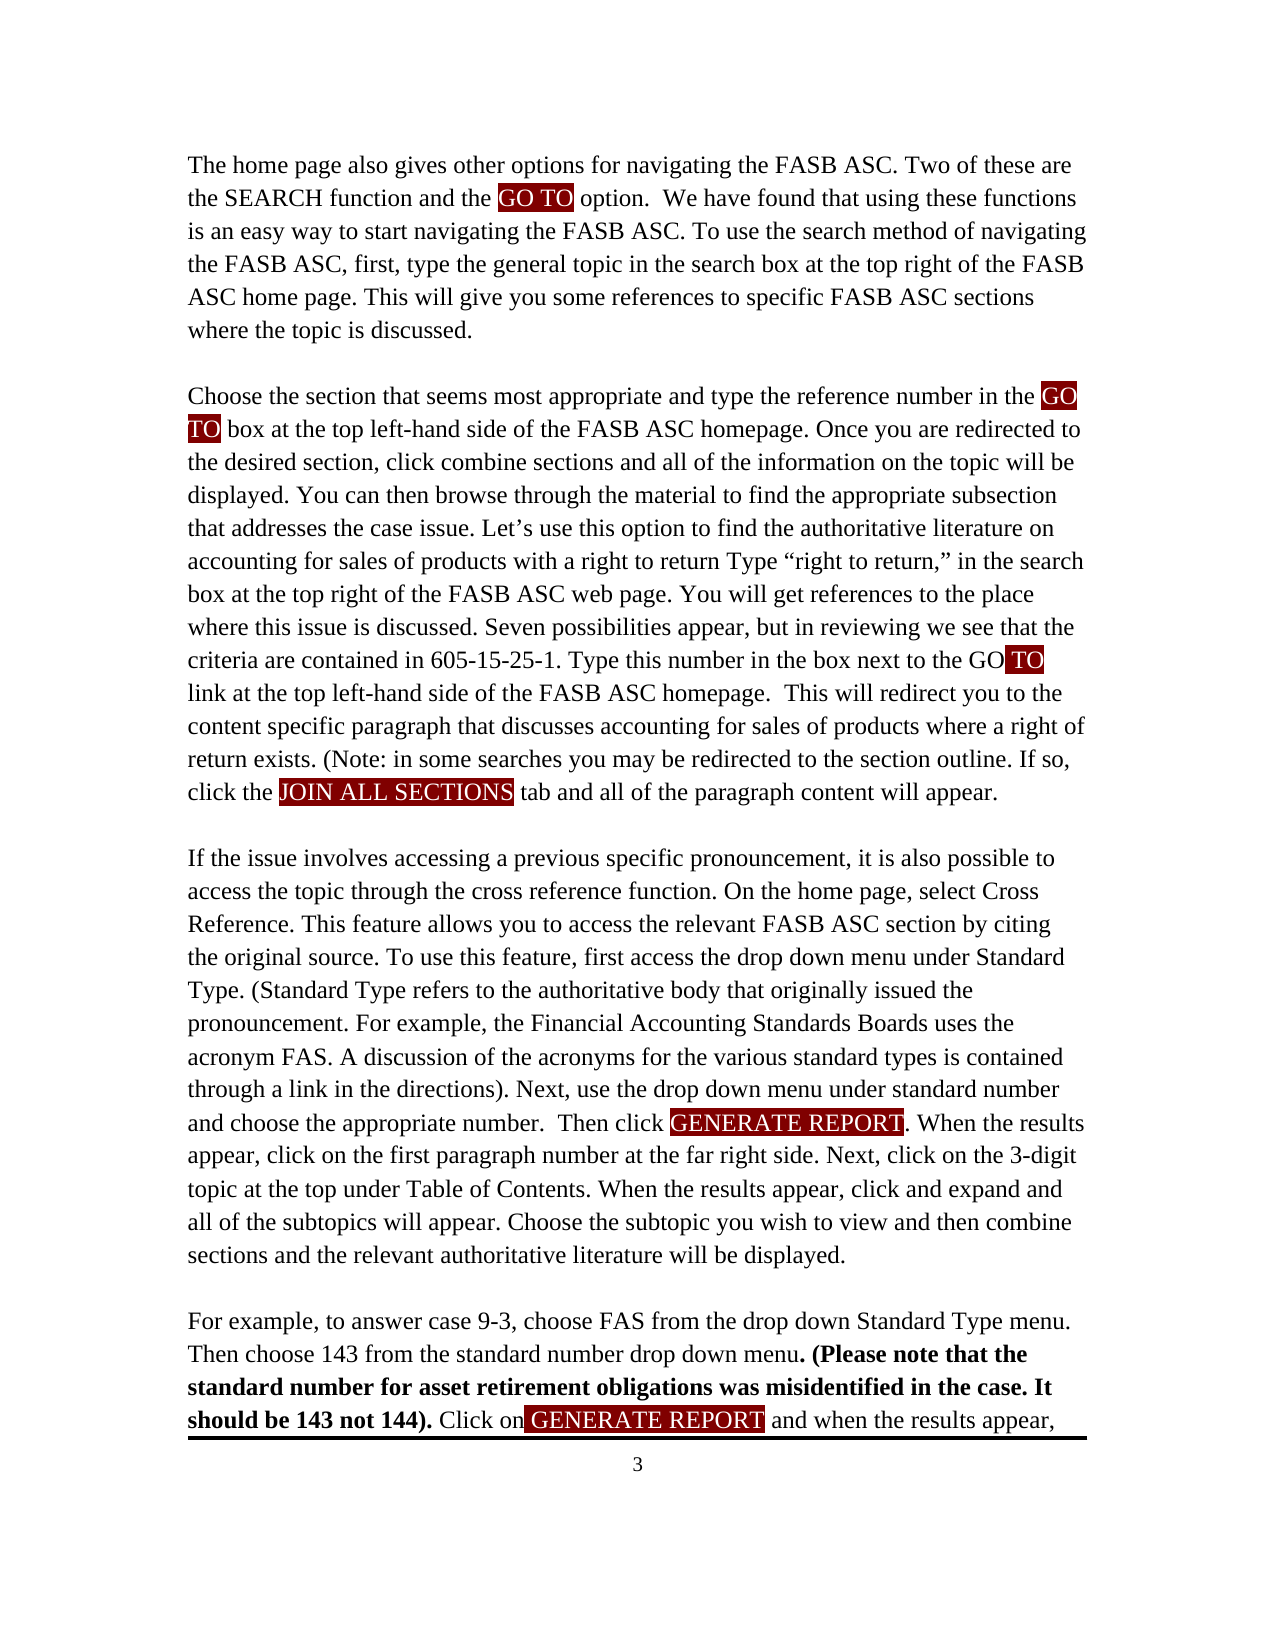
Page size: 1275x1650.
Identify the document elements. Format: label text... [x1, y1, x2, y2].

text If the issue involves accessing a previous specific pronouncement, it is also possible to access the topic through the cross reference function. On the home page, select Cross Reference. This feature allows you to access the relevant FASB ASC section by citing the original source. To use this feature, first access the drop down menu under Standard Type. (Standard Type refers to the authoritative body that originally issued the pronouncement. For example, the Financial Accounting Standards Boards uses the acronym FAS. A discussion of the acronyms for the various standard types is contained through a link in the directions). Next, use the drop down menu under standard number and choose the appropriate number. Then click GENERATE REPORT. When the results appear, click on the first paragraph number at the far right side. Next, click on the 3-digit topic at the top under Table of Contents. When the results appear, click and expand and all of the subtopics will appear. Choose the subtopic you wish to view and then combine sections and the relevant authoritative literature will be displayed. [187, 843, 1087, 1268]
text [187, 1306, 1087, 1440]
text Choose the section that seems most appropriate and type the reference number in the GO TO box at the top left-hand side of the FASB ASC homepage. Once you are redirected to the desired section, click combine sections and all of the information on the topic will be displayed. You can then browse through the material to find the appropriate subsection that addresses the case issue. Let’s use this option to find the authoritative literature on accounting for sales of products with a right to return Type “right to return,” in the search box at the top right of the FASB ASC web page. You will get references to the place where this issue is discussed. Seven possibilities appear, but in reviewing we see that the criteria are contained in 605-15-25-1. Type this number in the box next to the GO TO link at the top left-hand side of the FASB ASC homepage. This will redirect you to the content specific paragraph that discusses accounting for sales of products where a right of return exists. (Note: in some searches you may be redirected to the section outline. If so, click the JOIN ALL SECTIONS tab and all of the paragraph content will appear. [187, 381, 1087, 806]
text The home page also gives other options for navigating the FASB ASC. Two of these are the SEARCH function and the GO TO option. We have found that using these functions is an easy way to start navigating the FASB ASC. To use the search method of navigating the FASB ASC, first, type the general topic in the search box at the top right of the FASB ASC home page. This will give you some references to specific FASB ASC sections where the topic is discussed. [187, 150, 1087, 344]
